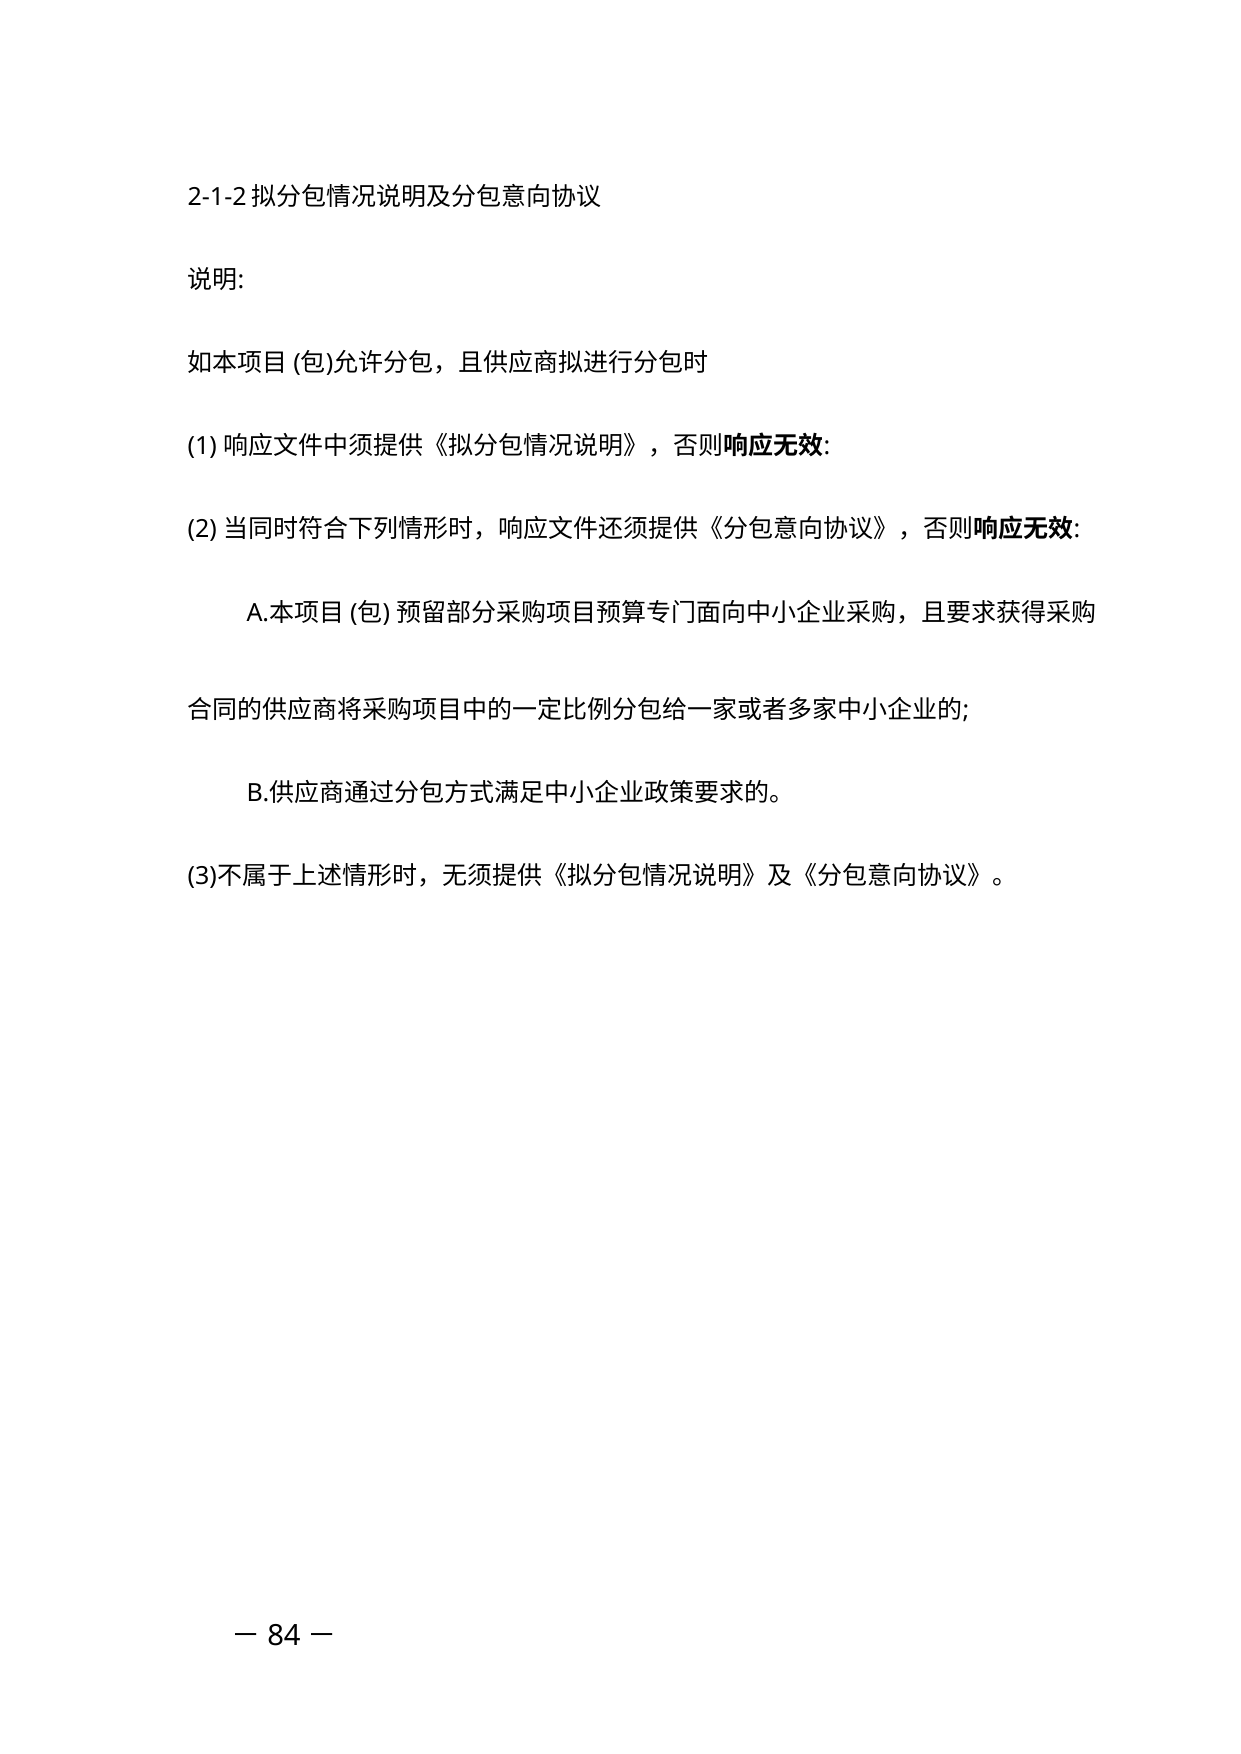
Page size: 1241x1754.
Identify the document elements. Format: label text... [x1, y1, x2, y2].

text 如本项目 (包)允许分包，且供应商拟进行分包时 [187, 328, 1107, 393]
text (3)不属于上述情形时，无须提供《拟分包情况说明》及《分包意向协议》。 [187, 841, 1107, 906]
text (1) 响应文件中须提供《拟分包情况说明》，否则响应无效: [187, 411, 1107, 476]
text 2-1-2拟分包情况说明及分包意向协议 [187, 162, 1107, 227]
text B.供应商通过分包方式满足中小企业政策要求的。 [187, 758, 1107, 823]
text (2) 当同时符合下列情形时，响应文件还须提供《分包意向协议》，否则响应无效: [187, 494, 1107, 559]
text A.本项目 (包) 预留部分采购项目预算专门面向中小企业采购，且要求获得采购合同的供应商将采购项目中的一定比例分包给一家或者多家中小企业的; [187, 578, 1107, 740]
text 说明: [187, 245, 1107, 310]
